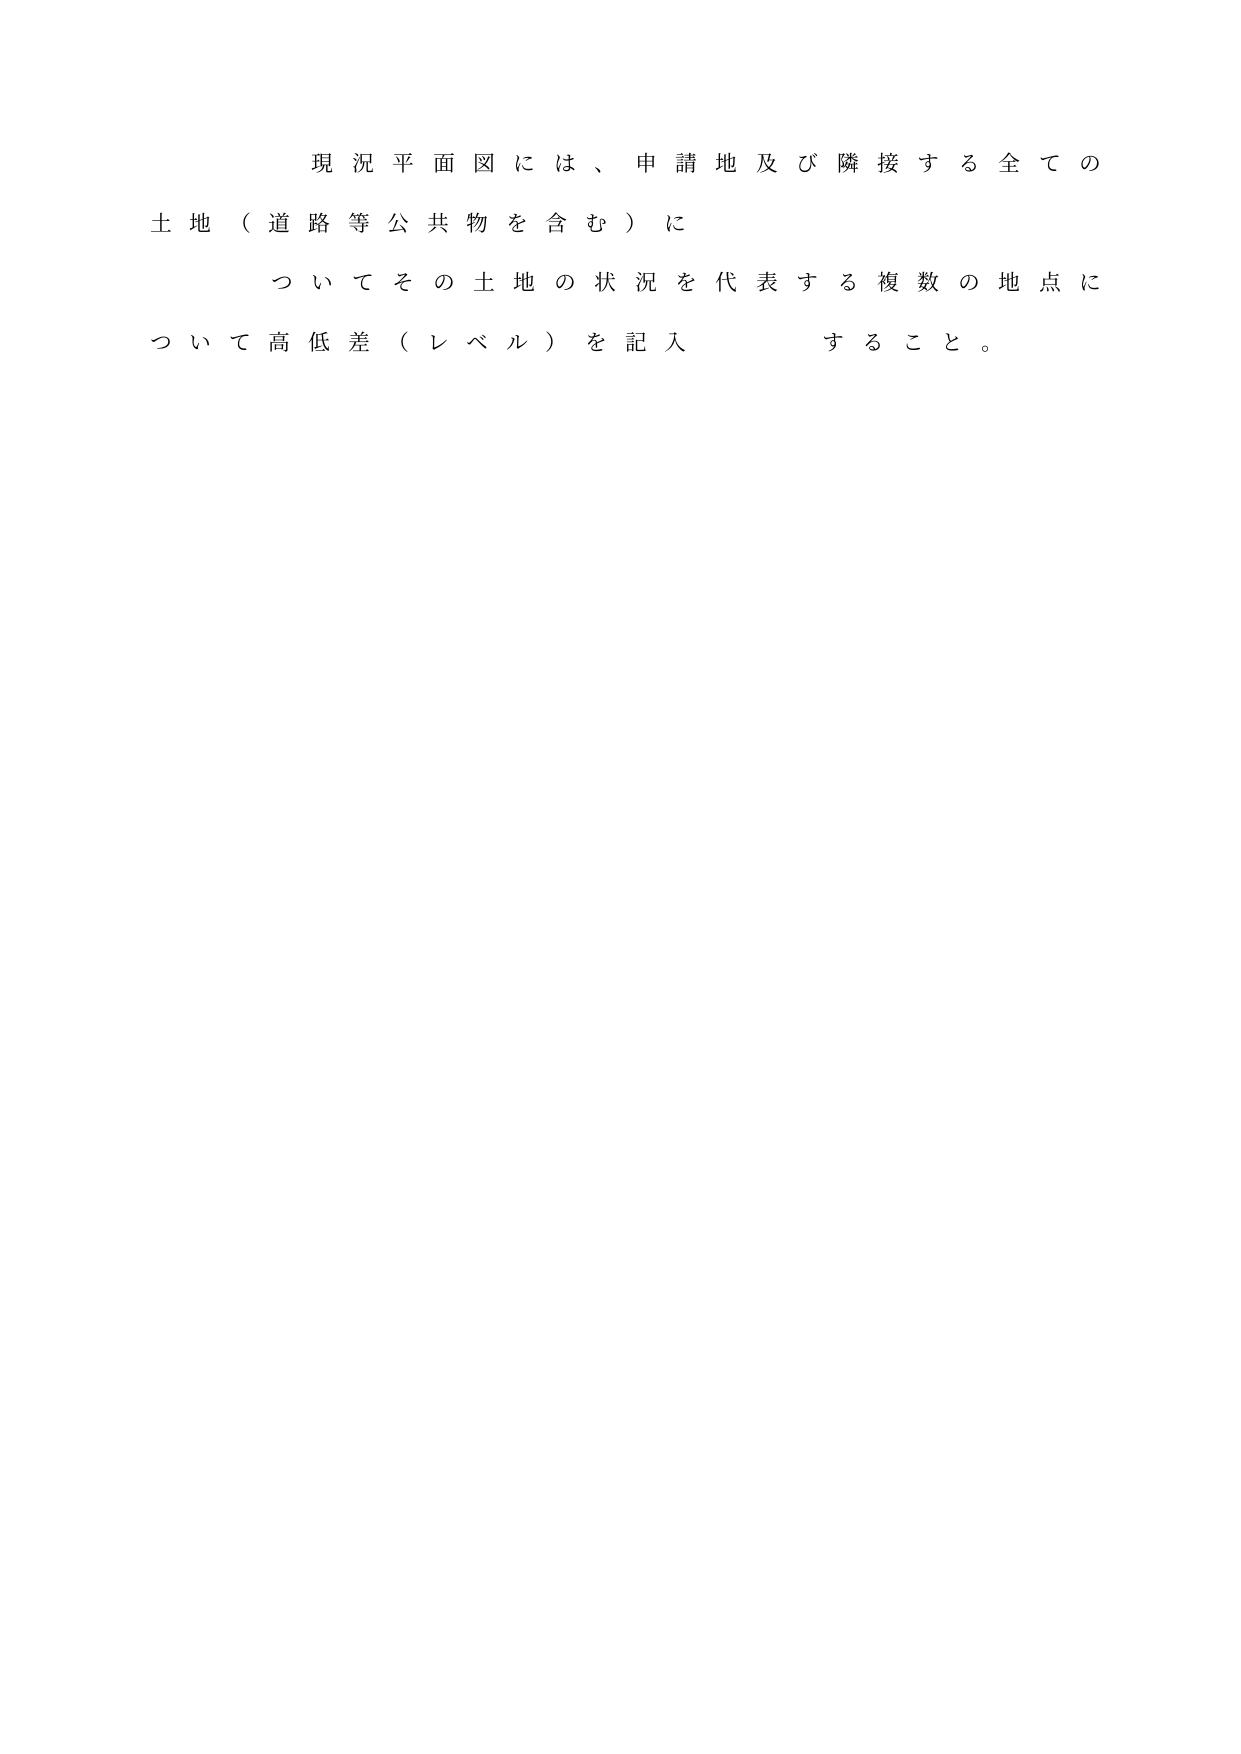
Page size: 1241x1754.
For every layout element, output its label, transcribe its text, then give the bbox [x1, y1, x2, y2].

text 現況平面図には、申請地及び隣接する全ての土地（道路等公共物を含む）に [150, 132, 1120, 251]
text ついてその土地の状況を代表する複数の地点について高低差（レベル）を記入 すること。 [150, 251, 1120, 371]
